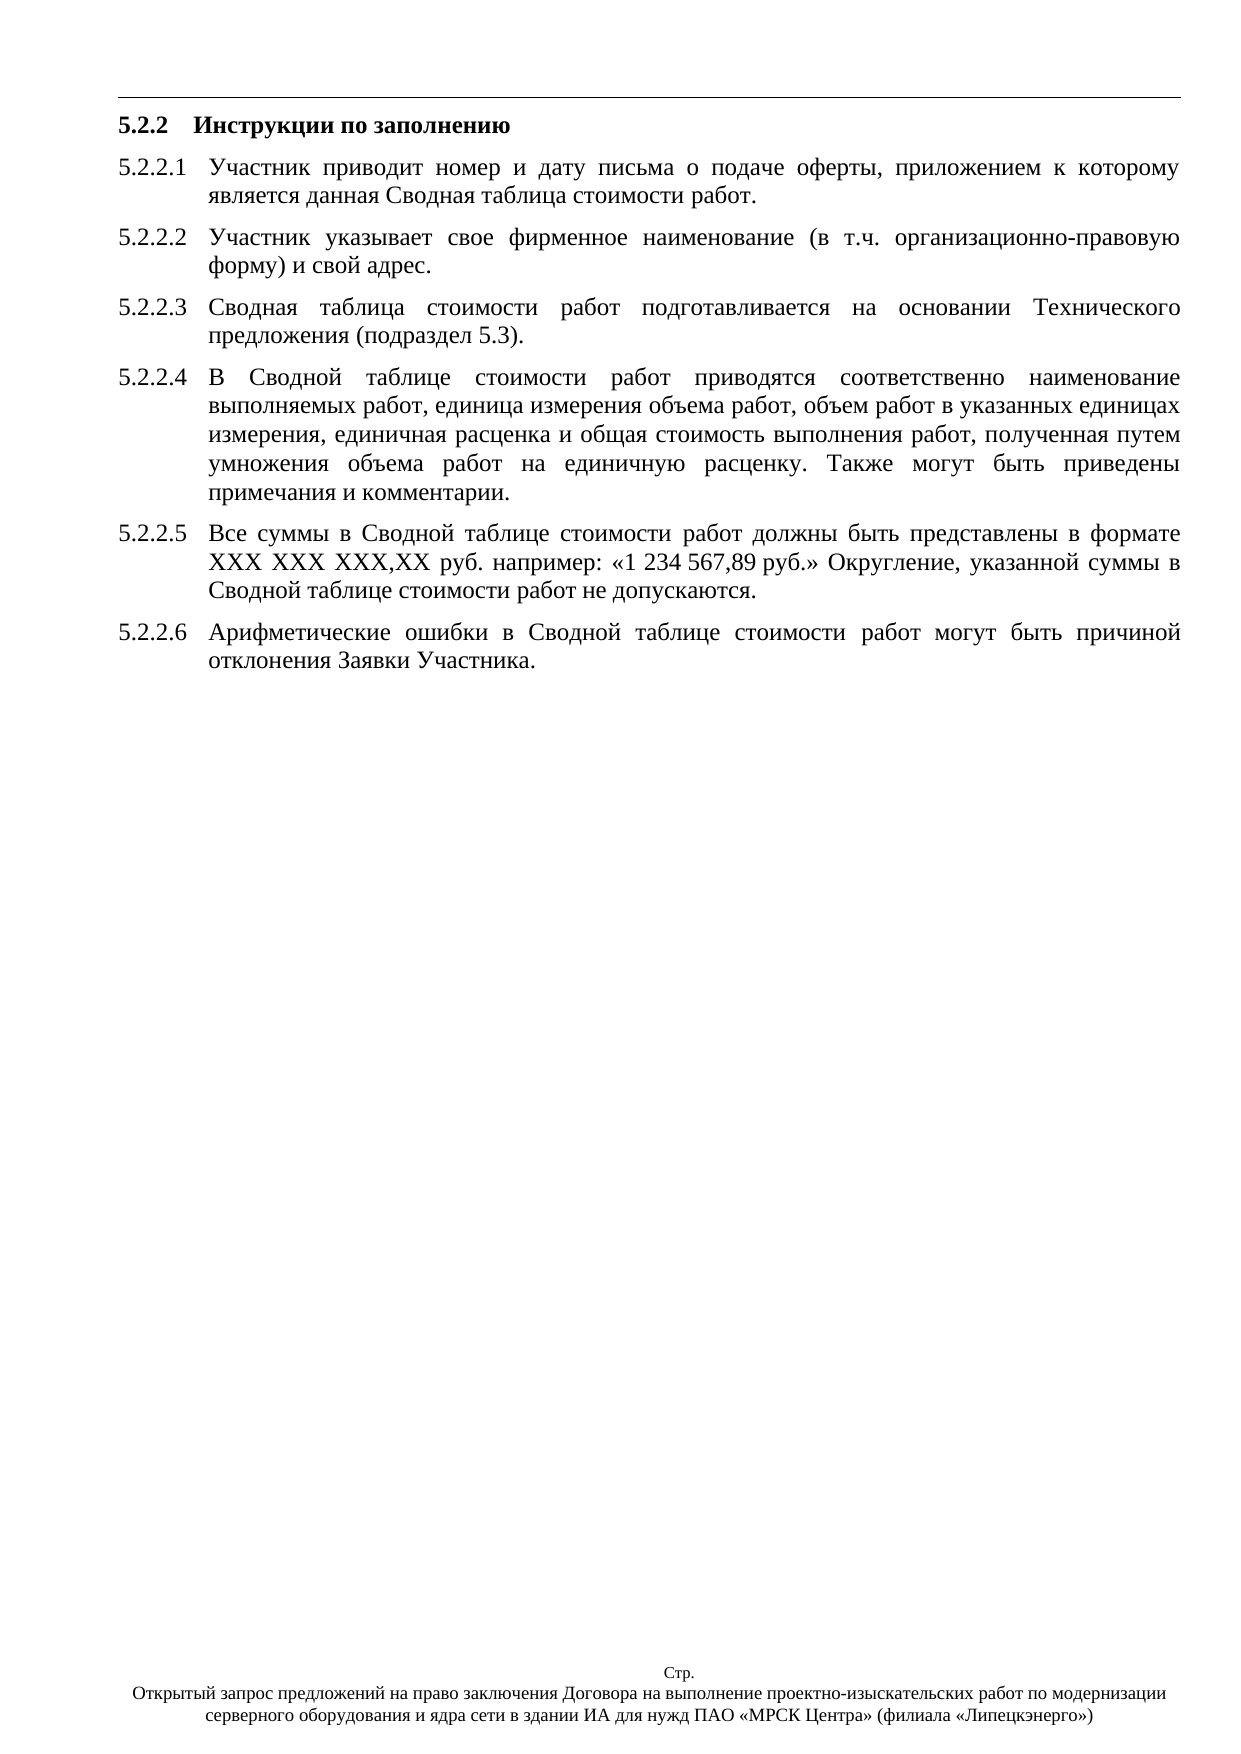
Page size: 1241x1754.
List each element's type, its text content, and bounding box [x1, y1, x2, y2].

list Сводная таблица стоимости работ подготавливается на основании Технического предложения (подраздел 5.3). [118, 292, 1181, 349]
list В Сводной таблице стоимости работ приводятся соответственно наименование выполняемых работ, единица измерения объема работ, объем работ в указанных единицах измерения, единичная расценка и общая стоимость выполнения работ, полученная путем умножения объема работ на единичную расценку. Также могут быть приведены примечания и комментарии. [118, 362, 1181, 506]
subtitle Инструкции по заполнению [118, 111, 1181, 139]
list Участник приводит номер и дату письма о подаче оферты, приложением к которому является данная Сводная таблица стоимости работ. [118, 152, 1181, 209]
list Все суммы в Сводной таблице стоимости работ должны быть представлены в формате XXX XXX XXX,XX руб. например: «1 234 567,89 руб.» Округление, указанной суммы в Сводной таблице стоимости работ не допускаются. [118, 518, 1181, 604]
list Арифметические ошибки в Сводной таблице стоимости работ могут быть причиной отклонения Заявки Участника. [118, 617, 1181, 674]
list Участник указывает свое фирменное наименование (в т.ч. организационно-правовую форму) и свой адрес. [118, 222, 1181, 279]
